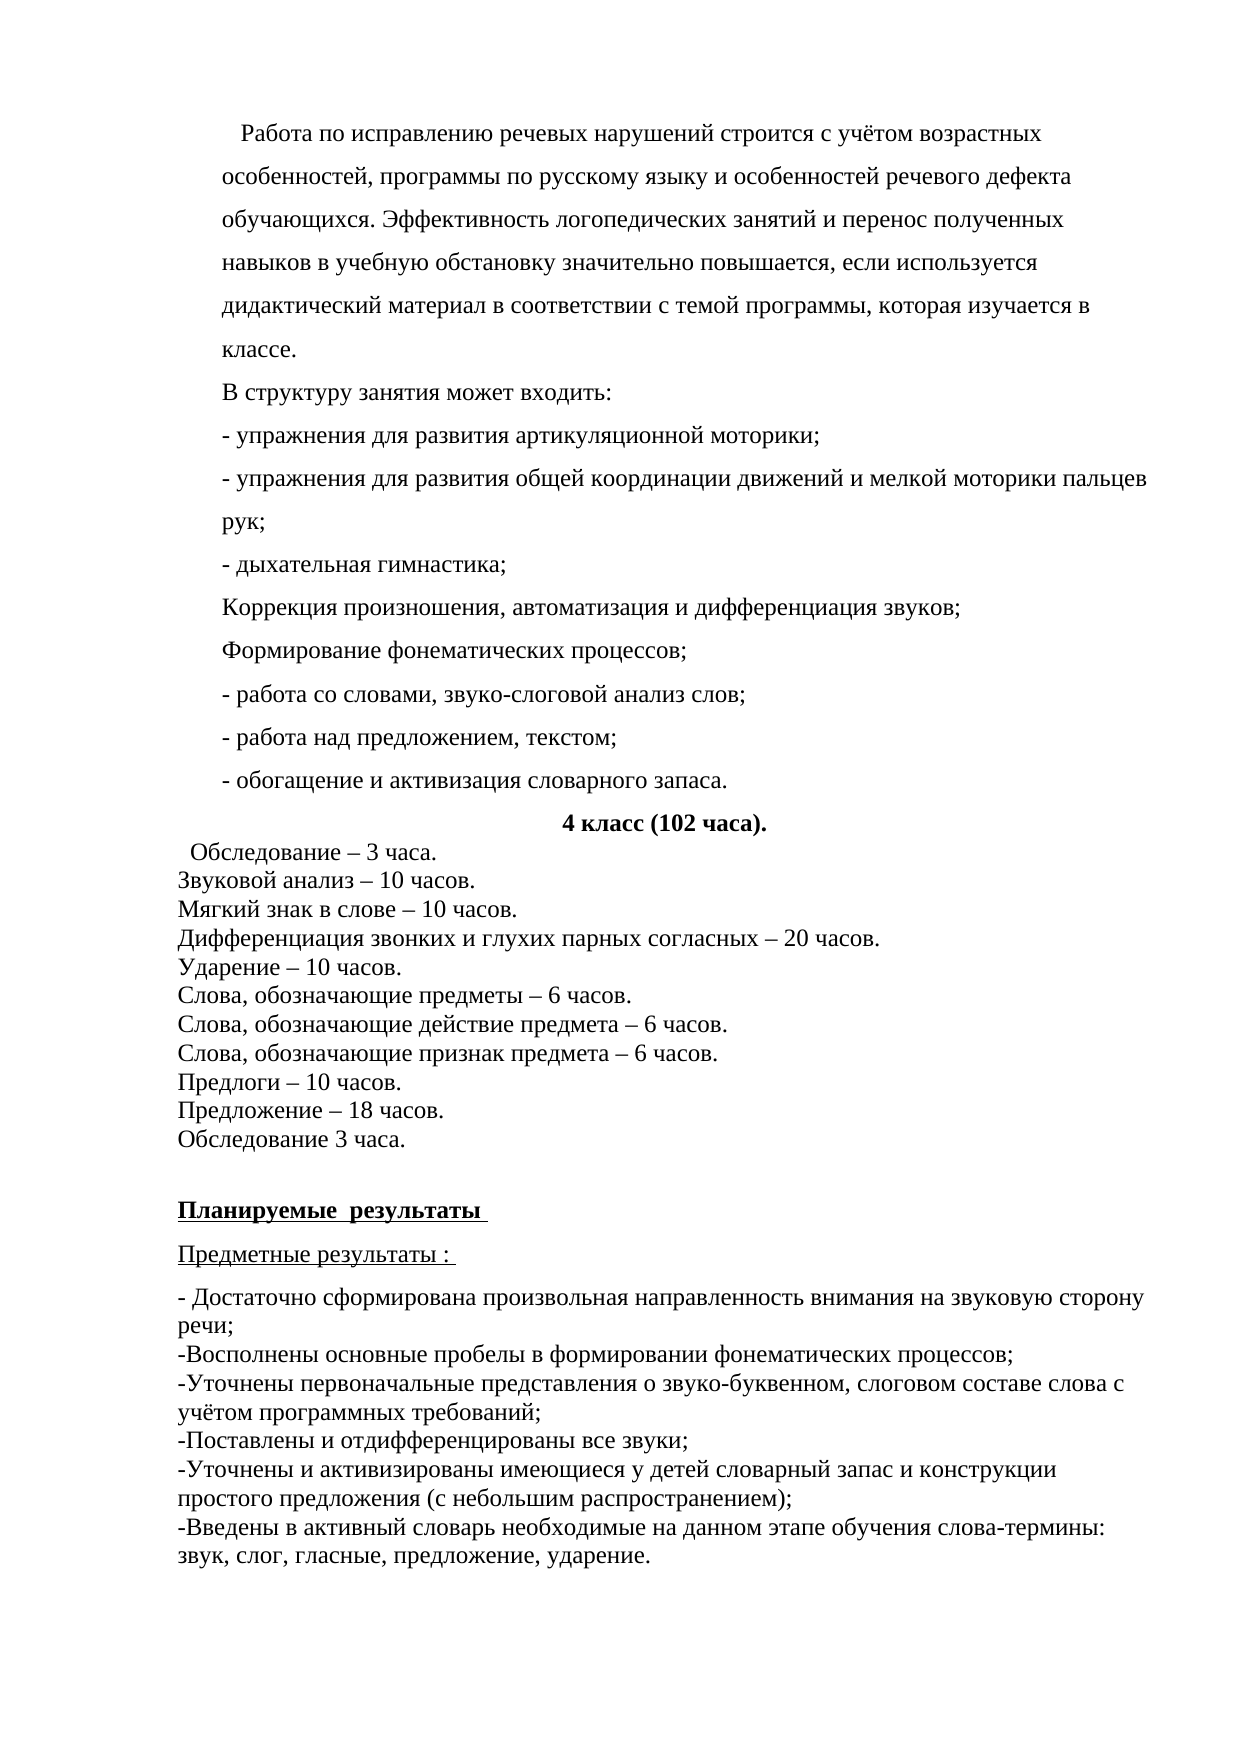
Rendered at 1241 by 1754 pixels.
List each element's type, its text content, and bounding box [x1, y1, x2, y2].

text Работа по исправлению речевых нарушений строится с учётом возрастных особенностей, программы по русскому языку и особенностей речевого дефекта обучающихся. Эффективность логопедических занятий и перенос полученных навыков в учебную обстановку значительно повышается, если используется дидактический материал в соответствии с темой программы, которая изучается в классе. [222, 118, 1152, 362]
text - обогащение и активизация словарного запаса. [222, 765, 1152, 794]
text - Достаточно сформирована произвольная направленность внимания на звуковую сторону речи; [177, 1282, 1152, 1339]
text - работа над предложением, текстом; [222, 722, 1152, 751]
text - дыхательная гимнастика; [222, 549, 1152, 578]
text Слова, обозначающие действие предмета – 6 часов. [177, 1009, 1152, 1038]
text -Введены в активный словарь необходимые на данном этапе обучения слова-термины: звук, слог, гласные, предложение, ударение. [177, 1512, 1152, 1569]
text Обследование 3 часа. [177, 1124, 1152, 1153]
text Слова, обозначающие признак предмета – 6 часов. [177, 1038, 1152, 1067]
text Формирование фонематических процессов; [222, 636, 1152, 664]
text - упражнения для развития артикуляционной моторики; [222, 420, 1152, 449]
text - упражнения для развития общей координации движений и мелкой моторики пальцев рук; [222, 463, 1152, 535]
text Коррекция произношения, автоматизация и дифференциация звуков; [222, 592, 1152, 621]
text В структуру занятия может входить: [222, 377, 1152, 406]
text -Уточнены и активизированы имеющиеся у детей словарный запас и конструкции простого предложения (с небольшим распространением); [177, 1454, 1152, 1512]
text Мягкий знак в слове – 10 часов. [177, 894, 1152, 923]
text Предложение – 18 часов. [177, 1096, 1152, 1124]
text Планируемые результаты [177, 1196, 1152, 1224]
text Звуковой анализ – 10 часов. [177, 866, 1152, 894]
text -Поставлены и отдифференцированы все звуки; [177, 1426, 1152, 1454]
text Предметные результаты : [177, 1239, 1152, 1267]
text -Уточнены первоначальные представления о звуко-буквенном, слоговом составе слова с учётом программных требований; [177, 1368, 1152, 1426]
text Слова, обозначающие предметы – 6 часов. [177, 981, 1152, 1009]
text Обследование – 3 часа. [177, 837, 1152, 866]
text -Восполнены основные пробелы в формировании фонематических процессов; [177, 1339, 1152, 1368]
text Ударение – 10 часов. [177, 952, 1152, 981]
text Дифференциация звонких и глухих парных согласных – 20 часов. [177, 923, 1152, 952]
text - работа со словами, звуко-слоговой анализ слов; [222, 679, 1152, 707]
text 4 класс (102 часа). [177, 808, 1152, 837]
text Предлоги – 10 часов. [177, 1067, 1152, 1096]
